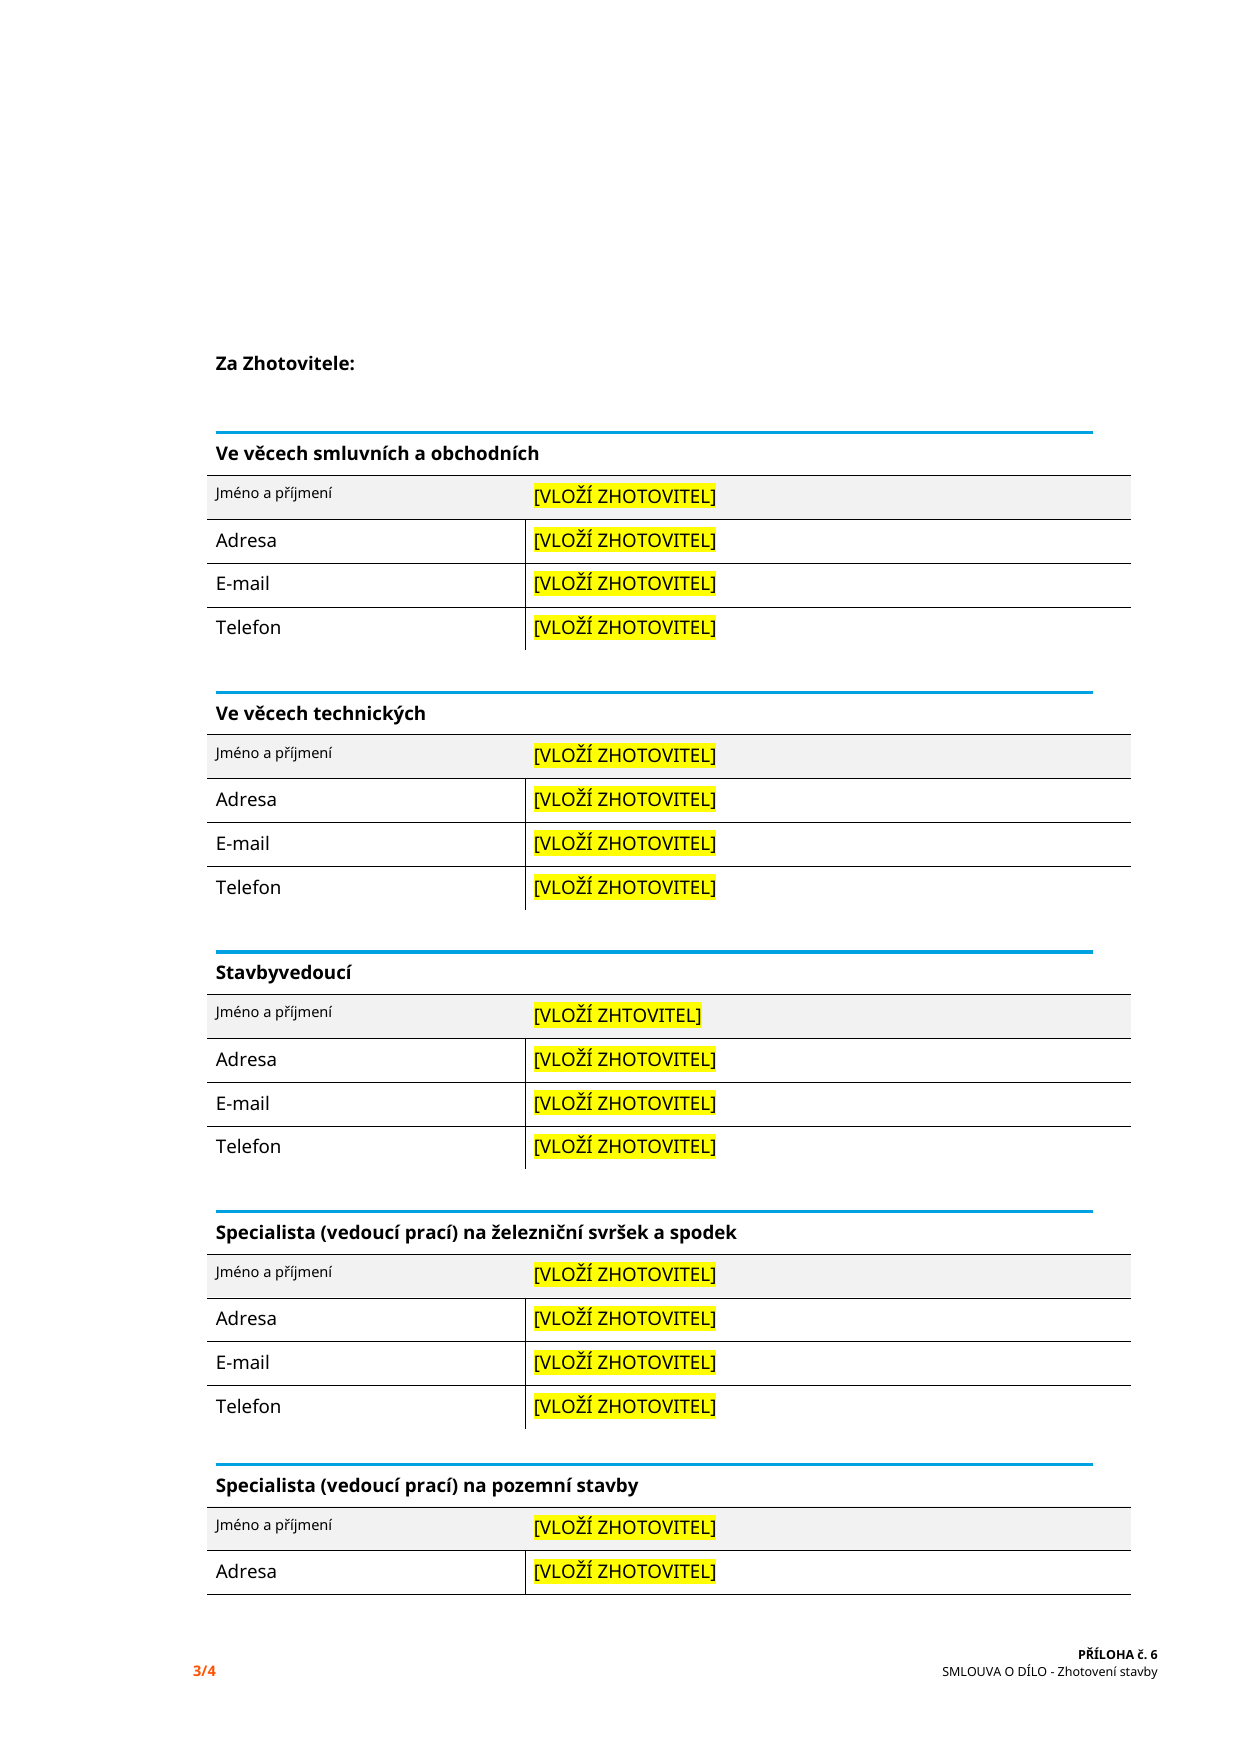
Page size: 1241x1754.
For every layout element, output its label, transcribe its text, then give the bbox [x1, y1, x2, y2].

text Za Zhotovitele: [216, 350, 1093, 376]
table_cell Telefon [207, 608, 525, 650]
table_cell [VLOŽÍ ZHOTOVITEL] [526, 564, 1131, 606]
table_cell Telefon [207, 1127, 525, 1169]
table_cell [VLOŽÍ ZHOTOVITEL] [526, 1127, 1131, 1169]
table_cell [VLOŽÍ ZHOTOVITEL] [526, 1386, 1131, 1429]
table_header Jméno a příjmení [207, 1508, 526, 1550]
table_cell Adresa [207, 1039, 525, 1082]
table_cell [VLOŽÍ ZHOTOVITEL] [526, 520, 1131, 562]
text Specialista (vedoucí prací) na pozemní stavby [216, 1466, 1093, 1498]
table_header [VLOŽÍ ZHOTOVITEL] [526, 735, 1131, 778]
table_cell E-mail [207, 1083, 525, 1126]
table_cell [VLOŽÍ ZHOTOVITEL] [526, 1299, 1131, 1341]
table_cell Telefon [207, 1386, 525, 1429]
table_cell [VLOŽÍ ZHOTOVITEL] [526, 608, 1131, 650]
table_cell E-mail [207, 823, 525, 866]
table_cell [VLOŽÍ ZHOTOVITEL] [526, 1083, 1131, 1126]
table_cell Telefon [207, 867, 525, 910]
table_header [VLOŽÍ ZHOTOVITEL] [526, 476, 1131, 519]
text Specialista (vedoucí prací) na železniční svršek a spodek [216, 1213, 1093, 1245]
table_cell E-mail [207, 564, 525, 606]
text Ve věcech smluvních a obchodních [216, 434, 1093, 466]
table_cell [VLOŽÍ ZHOTOVITEL] [526, 779, 1131, 822]
table_cell [VLOŽÍ ZHOTOVITEL] [526, 1039, 1131, 1082]
table_cell Adresa [207, 1551, 525, 1594]
table_header [VLOŽÍ ZHTOVITEL] [526, 995, 1131, 1038]
table_cell Adresa [207, 779, 525, 822]
table_cell [VLOŽÍ ZHOTOVITEL] [526, 823, 1131, 866]
text Ve věcech technických [216, 694, 1093, 726]
table_header [VLOŽÍ ZHOTOVITEL] [526, 1508, 1131, 1550]
table_header Jméno a příjmení [207, 995, 526, 1038]
table_header Jméno a příjmení [207, 476, 526, 519]
table_header Jméno a příjmení [207, 1255, 526, 1297]
table_cell Adresa [207, 1299, 525, 1341]
text Stavbyvedoucí [216, 954, 1093, 985]
table_header Jméno a příjmení [207, 735, 526, 778]
table_cell Adresa [207, 520, 525, 562]
table_header [VLOŽÍ ZHOTOVITEL] [526, 1255, 1131, 1297]
table_cell [VLOŽÍ ZHOTOVITEL] [526, 1551, 1131, 1594]
table_cell E-mail [207, 1342, 525, 1385]
table_cell [VLOŽÍ ZHOTOVITEL] [526, 1342, 1131, 1385]
table_cell [VLOŽÍ ZHOTOVITEL] [526, 867, 1131, 910]
